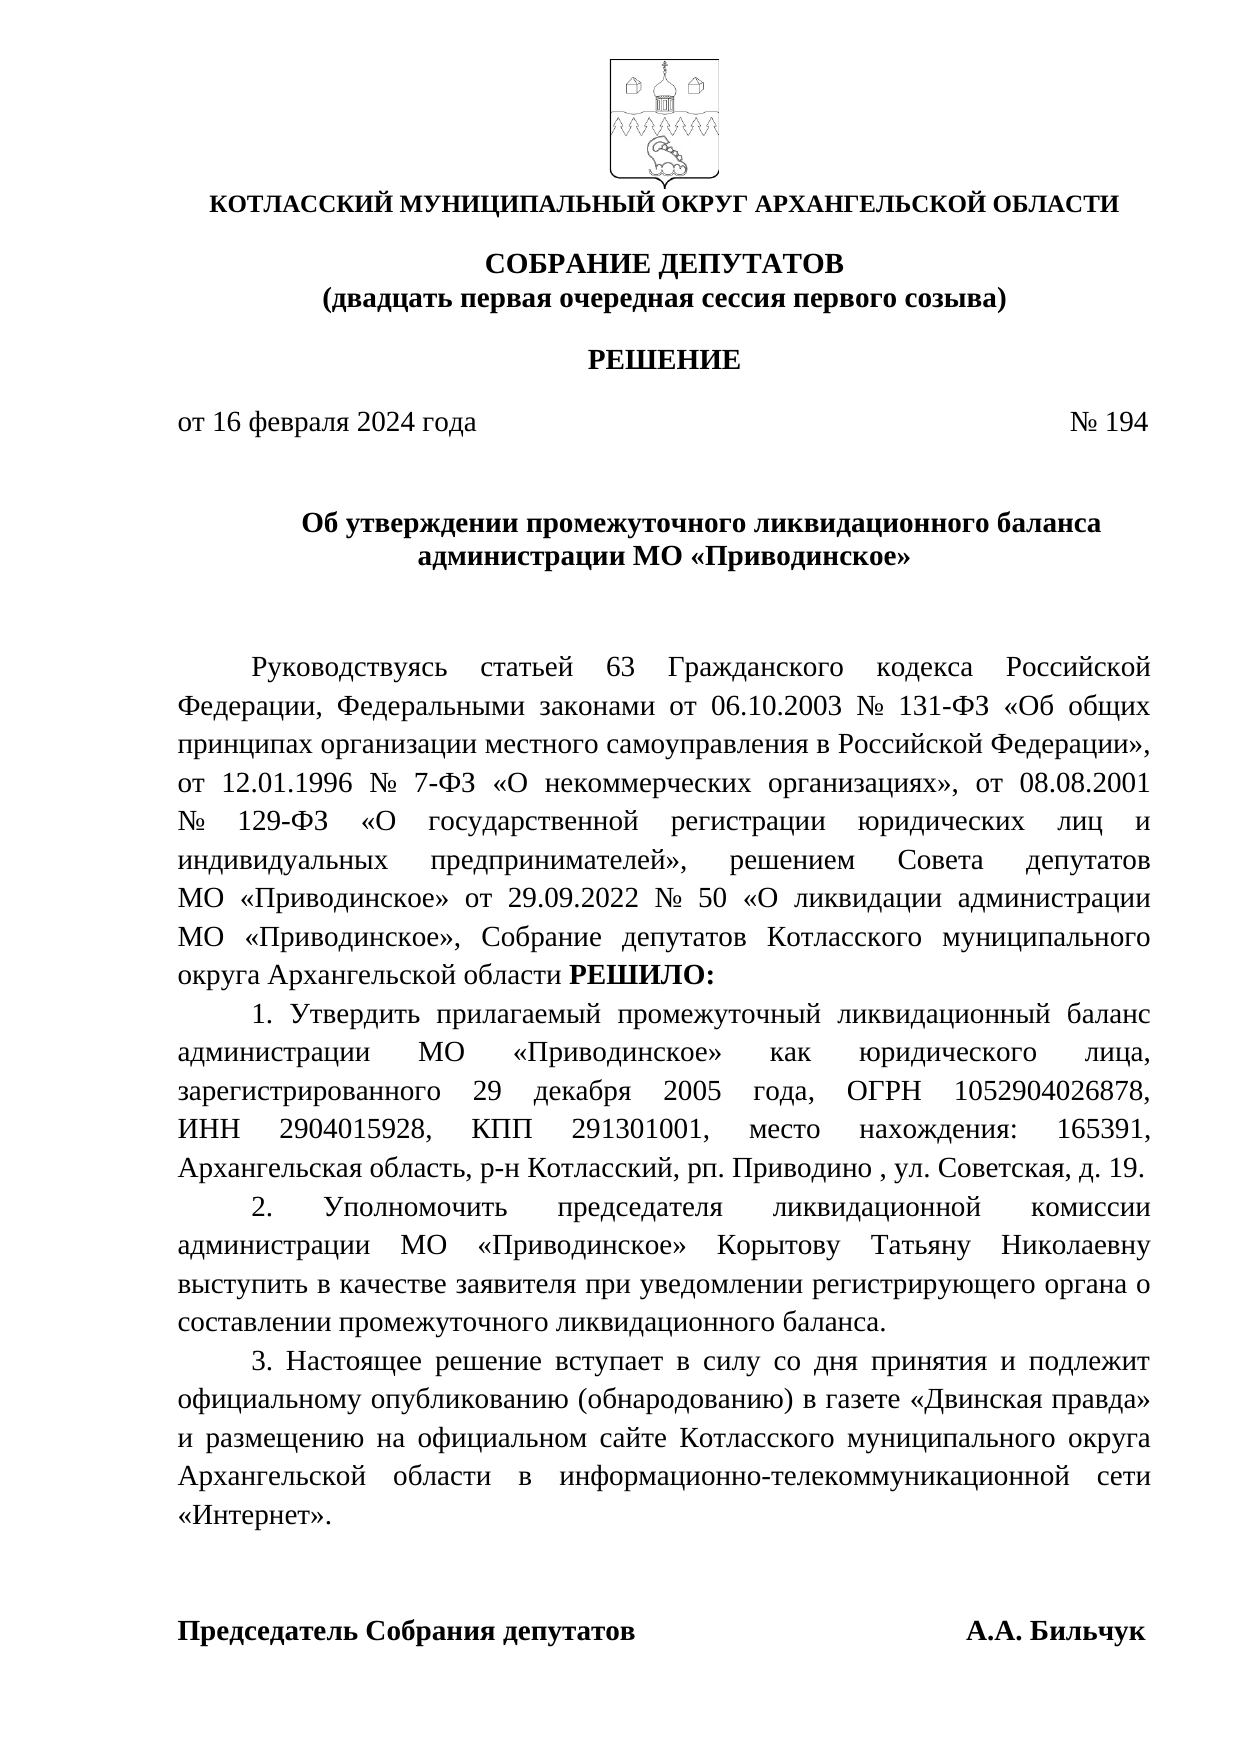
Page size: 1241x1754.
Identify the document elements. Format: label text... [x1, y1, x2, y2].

text 3. Настоящее решение вступает в силу со дня принятия и подлежит официальному опубликованию (обнародованию) в газете «Двинская правда» и размещению на официальном сайте Котласского муниципального округа Архангельской области в информационно-телекоммуникационной сети «Интернет». [177, 1343, 1152, 1531]
text СОБРАНИЕ ДЕПУТАТОВ [177, 246, 1152, 280]
text от 16 февраля 2024 года № 194 [177, 404, 1152, 438]
text КОТЛАССКИЙ МУНИЦИПАЛЬНЫЙ ОКРУГ АРХАНГЕЛЬСКОЙ ОБЛАСТИ [177, 189, 1152, 217]
text 1. Утвердить прилагаемый промежуточный ликвидационный баланс администрации МО «Приводинское» как юридического лица, зарегистрированного 29 декабря 2005 года, ОГРН 1052904026878, ИНН 2904015928, КПП 291301001, место нахождения: 165391, Архангельская область, р-н Котласский, рп. Приводино , ул. Советская, д. 19. [177, 996, 1152, 1184]
text РЕШЕНИЕ [177, 342, 1152, 376]
text 2. Уполномочить председателя ликвидационной комиссии администрации МО «Приводинское» Корытову Татьяну Николаевну выступить в качестве заявителя при уведомлении регистрирующего органа о составлении промежуточного ликвидационного баланса. [177, 1189, 1152, 1338]
text Председатель Собрания депутатов А.А. Бильчук [177, 1613, 1152, 1646]
text Об утверждении промежуточного ликвидационного баланса администрации МО «Приводинское» [177, 505, 1152, 572]
picture [609, 59, 719, 189]
text Руководствуясь статьей 63 Гражданского кодекса Российской Федерации, Федеральными законами от 06.10.2003 № 131-ФЗ «Об общих принципах организации местного самоуправления в Российской Федерации», от 12.01.1996 № 7-ФЗ «О некоммерческих организациях», от 08.08.2001 № 129-ФЗ «О государственной регистрации юридических лиц и индивидуальных предпринимателей», решением Совета депутатов МО «Приводинское» от 29.09.2022 № 50 «О ликвидации администрации МО «Приводинское», Собрание депутатов Котласского муниципального округа Архангельской области РЕШИЛО: [177, 649, 1152, 991]
text (двадцать первая очередная сессия первого созыва) [177, 280, 1152, 313]
